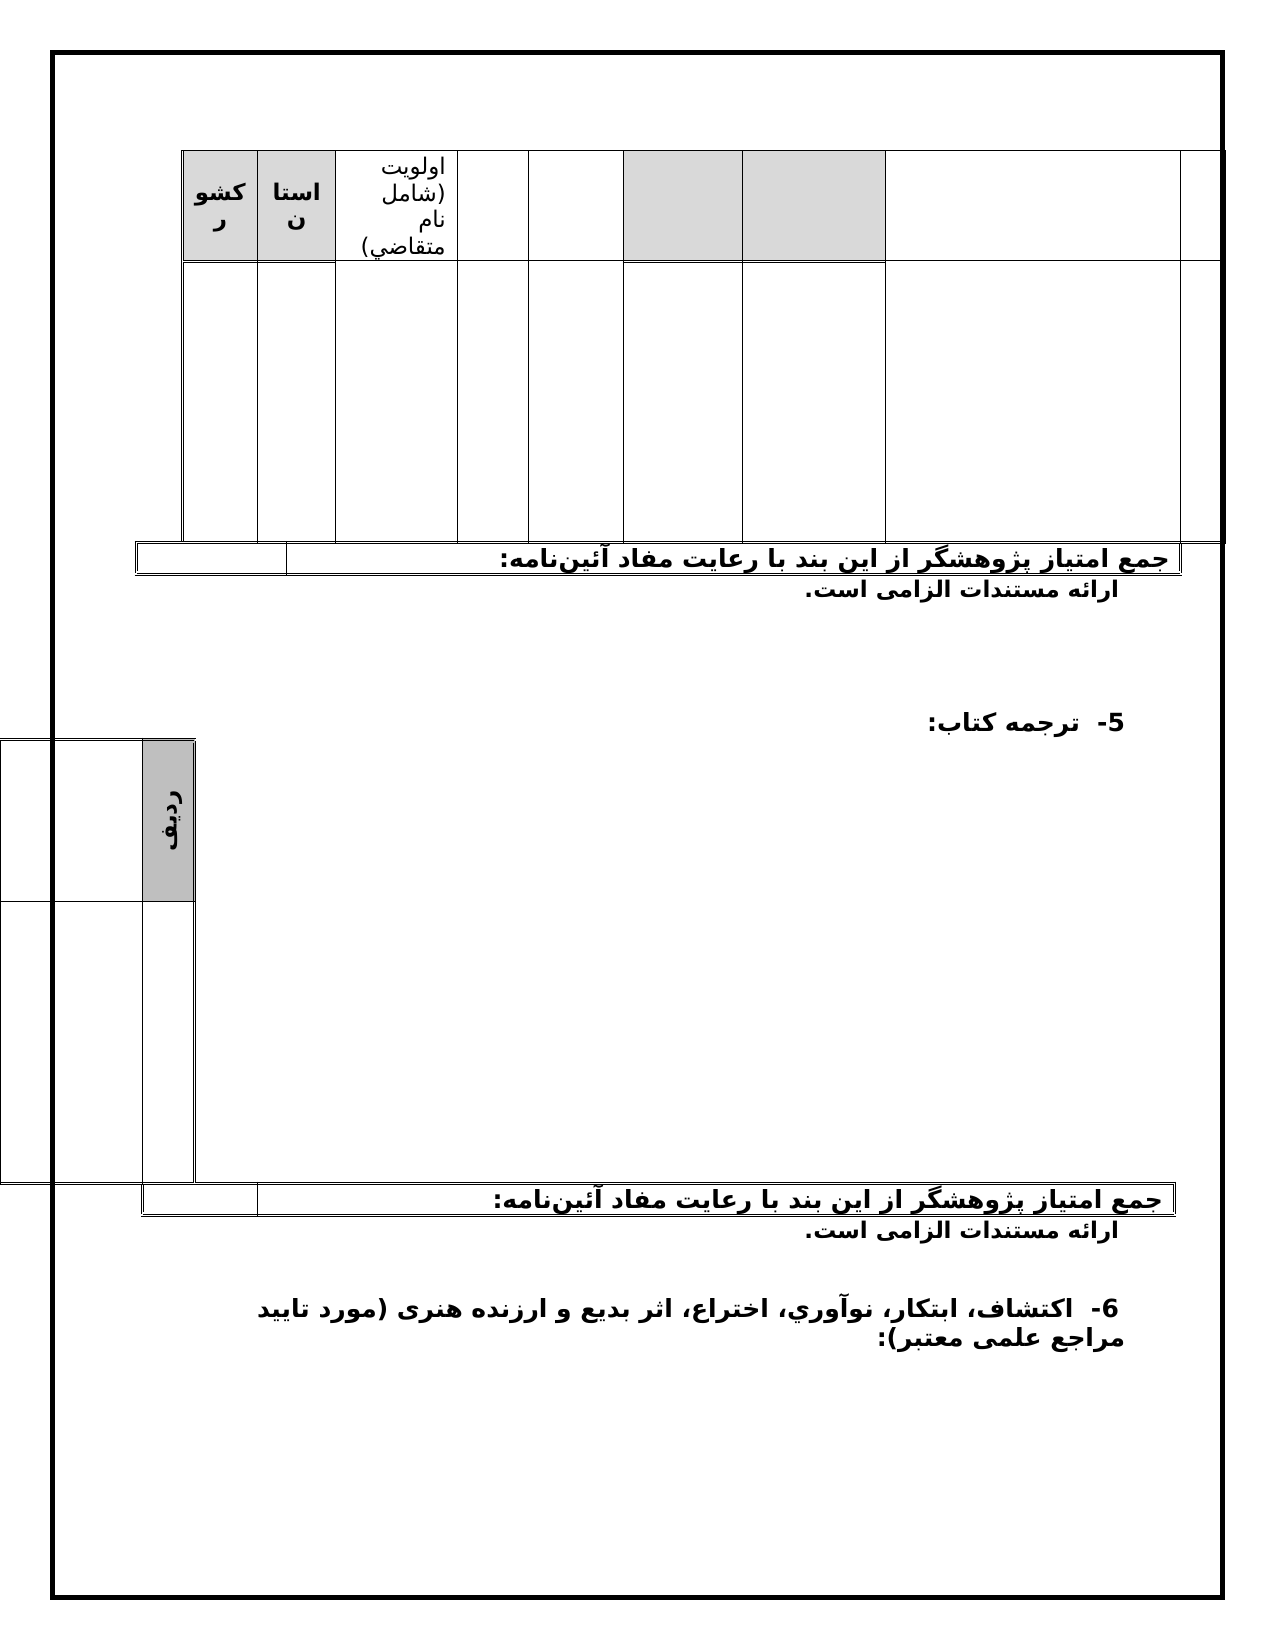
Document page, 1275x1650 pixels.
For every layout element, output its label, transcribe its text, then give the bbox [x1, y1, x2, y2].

table_cell [624, 263, 742, 541]
table_cell [336, 261, 457, 541]
text ارائه مستندات الزامی است. [192, 1217, 1125, 1244]
table_cell تأليف [743, 151, 885, 260]
table_cell استان [258, 151, 335, 260]
table_cell [136, 544, 286, 573]
table_cell جمع امتياز پژوهشگر از اين بند با رعايت مفاد آئين‌نامه: [287, 544, 1181, 573]
table_cell کشور [184, 151, 257, 260]
table_cell [886, 261, 1180, 541]
table_cell [143, 902, 193, 1182]
text 5- ترجمه كتاب: [192, 708, 1125, 737]
text 6- اکتشاف، ابتكار، نوآوري، اختراع، اثر بدیع و ارزنده هنری (مورد تایید مراجع علمی معتبر): [192, 1294, 1125, 1352]
table_cell [458, 261, 528, 541]
table_header رديف [143, 739, 195, 901]
table_cell [184, 263, 257, 541]
table_cell [743, 263, 885, 541]
table_cell [529, 261, 623, 541]
table_cell [258, 263, 335, 541]
table_cell جمع امتياز پژوهشگر از اين بند با رعايت مفاد آئين‌نامه: [258, 1185, 1174, 1214]
table_cell [143, 1185, 257, 1214]
table_cell تصنيف [624, 151, 742, 260]
text ارائه مستندات الزامی است. [192, 576, 1125, 603]
